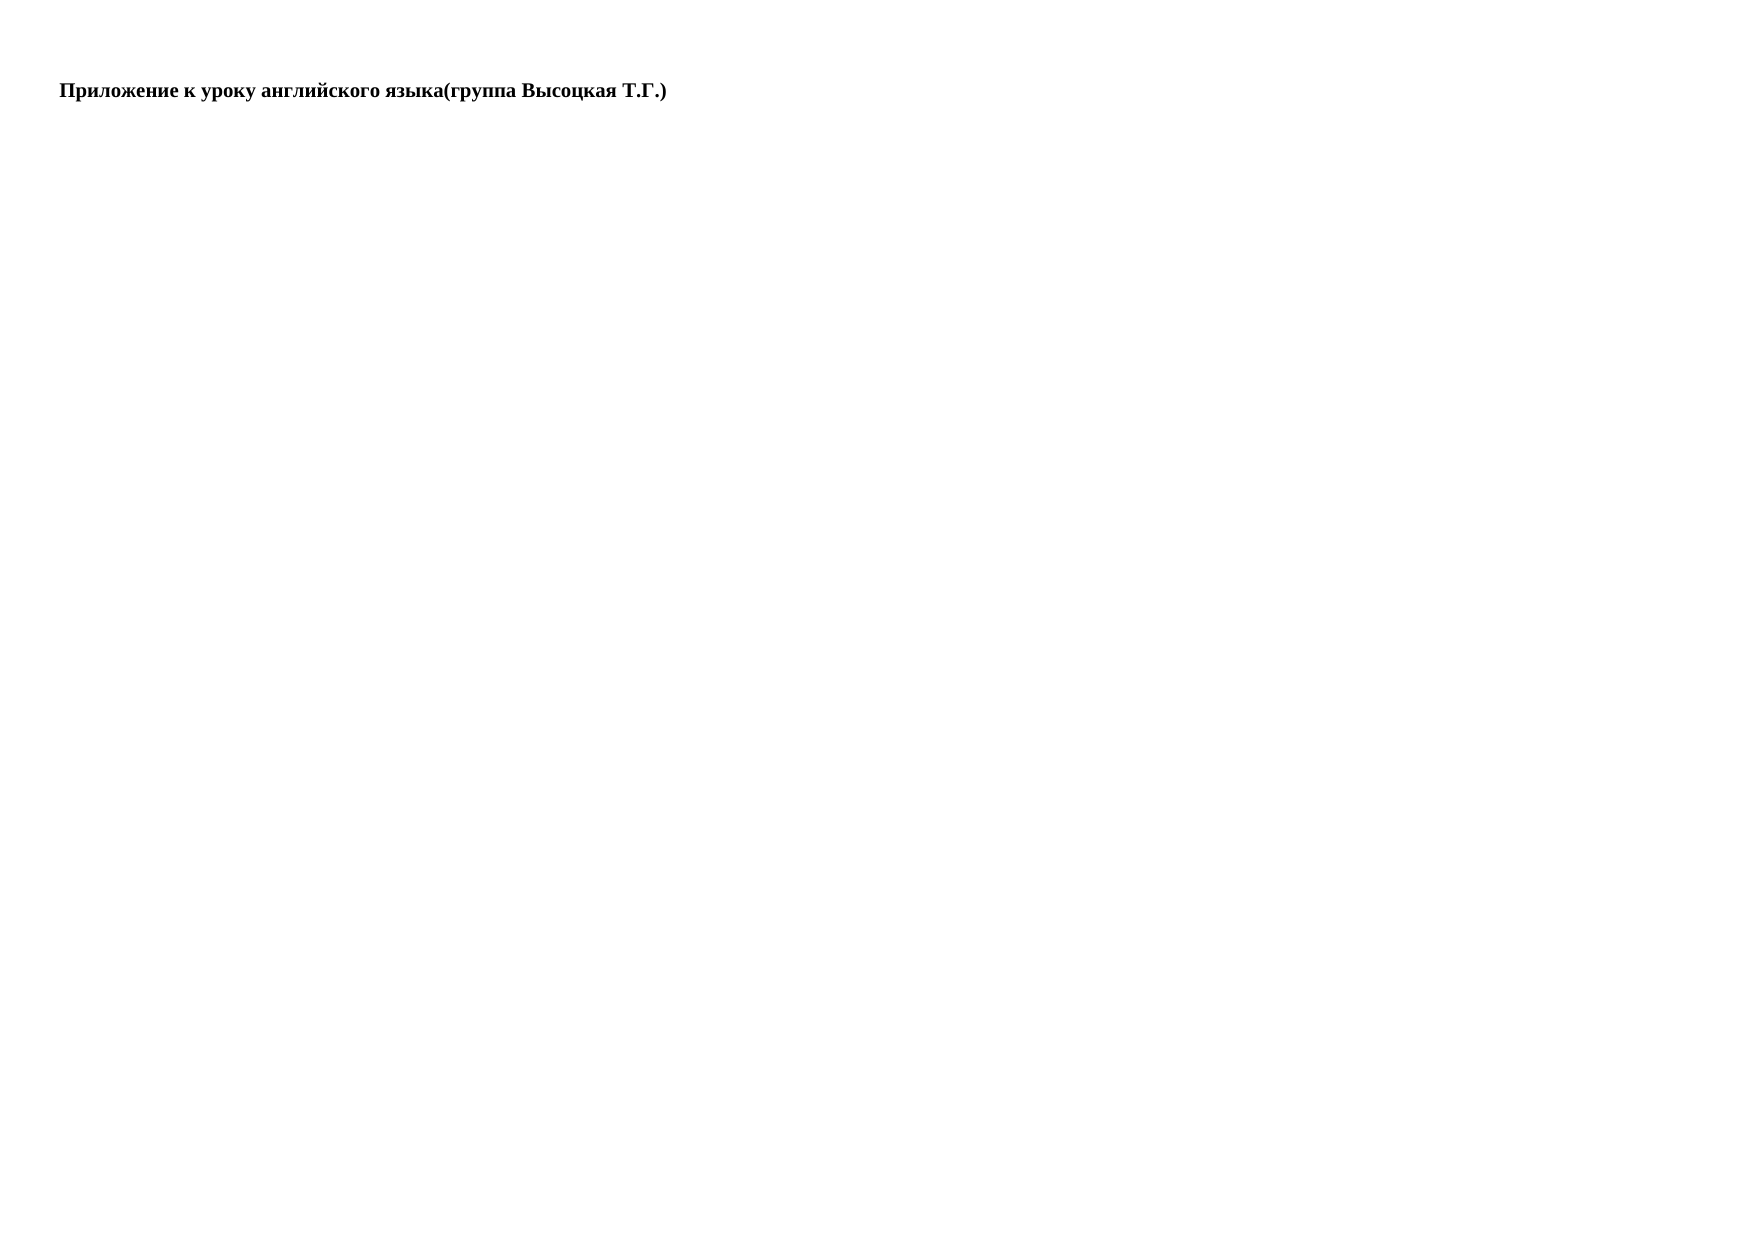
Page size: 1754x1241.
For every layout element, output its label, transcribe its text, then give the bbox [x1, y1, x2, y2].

text Приложение к уроку английского языка(группа Высоцкая Т.Г.) [59, 78, 1695, 102]
